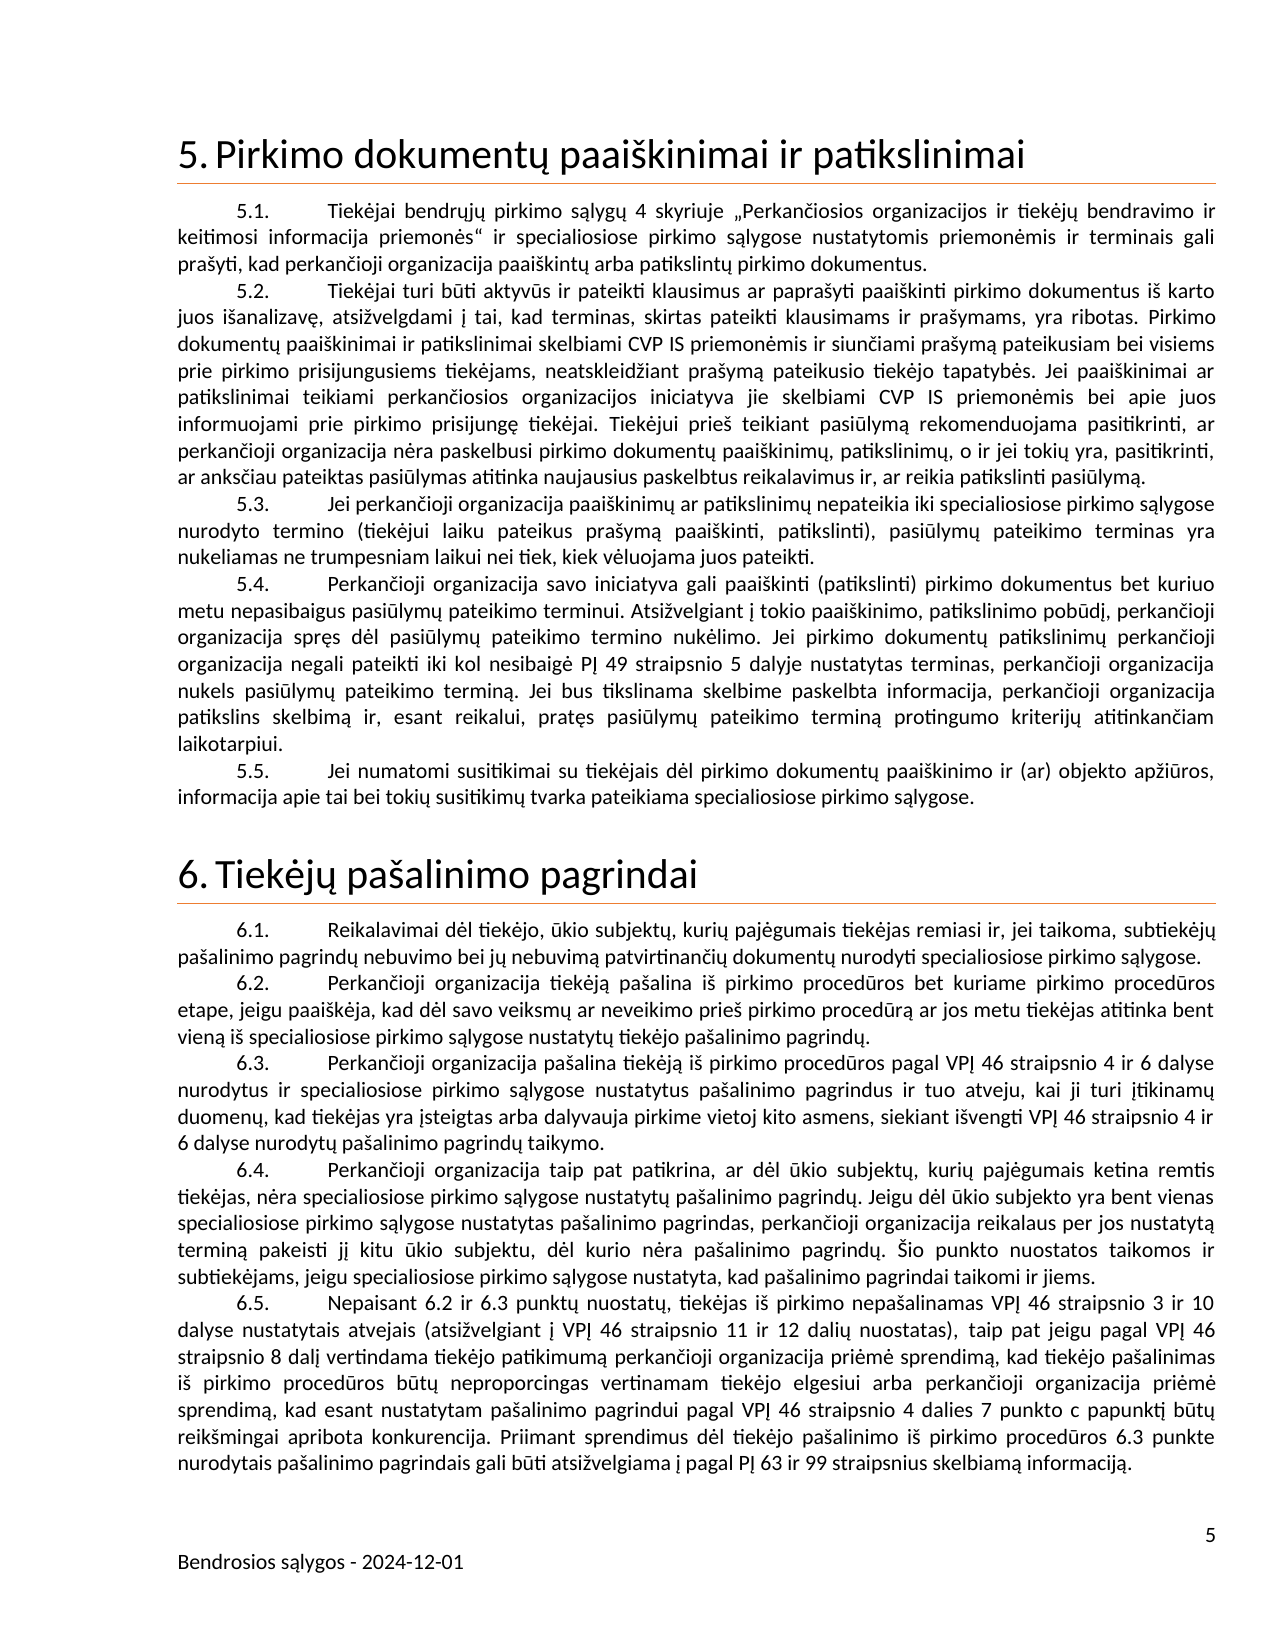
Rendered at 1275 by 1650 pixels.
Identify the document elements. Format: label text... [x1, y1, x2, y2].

list Reikalavimai dėl tiekėjo, ūkio subjektų, kurių pajėgumais tiekėjas remiasi ir, jei taikoma, subtiekėjų pašalinimo pagrindų nebuvimo bei jų nebuvimą patvirtinančių dokumentų nurodyti specialiosiose pirkimo sąlygose. [177, 916, 1216, 969]
list Perkančioji organizacija taip pat patikrina, ar dėl ūkio subjektų, kurių pajėgumais ketina remtis tiekėjas, nėra specialiosiose pirkimo sąlygose nustatytų pašalinimo pagrindų. Jeigu dėl ūkio subjekto yra bent vienas specialiosiose pirkimo sąlygose nustatytas pašalinimo pagrindas, perkančioji organizacija reikalaus per jos nustatytą terminą pakeisti jį kitu ūkio subjektu, dėl kurio nėra pašalinimo pagrindų. Šio punkto nuostatos taikomos ir subtiekėjams, jeigu specialiosiose pirkimo sąlygose nustatyta, kad pašalinimo pagrindai taikomi ir jiems. [177, 1156, 1216, 1289]
list Jei perkančioji organizacija paaiškinimų ar patikslinimų nepateikia iki specialiosiose pirkimo sąlygose nurodyto termino (tiekėjui laiku pateikus prašymą paaiškinti, patikslinti), pasiūlymų pateikimo terminas yra nukeliamas ne trumpesniam laikui nei tiek, kiek vėluojama juos pateikti. [177, 490, 1216, 570]
list Jei numatomi susitikimai su tiekėjais dėl pirkimo dokumentų paaiškinimo ir (ar) objekto apžiūros, informacija apie tai bei tokių susitikimų tvarka pateikiama specialiosiose pirkimo sąlygose. [177, 757, 1216, 810]
list Perkančioji organizacija pašalina tiekėją iš pirkimo procedūros pagal VPĮ 46 straipsnio 4 ir 6 dalyse nurodytus ir specialiosiose pirkimo sąlygose nustatytus pašalinimo pagrindus ir tuo atveju, kai ji turi įtikinamų duomenų, kad tiekėjas yra įsteigtas arba dalyvauja pirkime vietoj kito asmens, siekiant išvengti VPĮ 46 straipsnio 4 ir 6 dalyse nurodytų pašalinimo pagrindų taikymo. [177, 1049, 1216, 1156]
list Perkančioji organizacija savo iniciatyva gali paaiškinti (patikslinti) pirkimo dokumentus bet kuriuo metu nepasibaigus pasiūlymų pateikimo terminui. Atsižvelgiant į tokio paaiškinimo, patikslinimo pobūdį, perkančioji organizacija spręs dėl pasiūlymų pateikimo termino nukėlimo. Jei pirkimo dokumentų patikslinimų perkančioji organizacija negali pateikti iki kol nesibaigė PĮ 49 straipsnio 5 dalyje nustatytas terminas, perkančioji organizacija nukels pasiūlymų pateikimo terminą. Jei bus tikslinama skelbime paskelbta informacija, perkančioji organizacija patikslins skelbimą ir, esant reikalui, pratęs pasiūlymų pateikimo terminą protingumo kriterijų atitinkančiam laikotarpiui. [177, 570, 1216, 757]
list Tiekėjai bendrųjų pirkimo sąlygų 4 skyriuje „Perkančiosios organizacijos ir tiekėjų bendravimo ir keitimosi informacija priemonės“ ir specialiosiose pirkimo sąlygose nustatytomis priemonėmis ir terminais gali prašyti, kad perkančioji organizacija paaiškintų arba patikslintų pirkimo dokumentus. [177, 197, 1216, 277]
list Nepaisant 6.2 ir 6.3 punktų nuostatų, tiekėjas iš pirkimo nepašalinamas VPĮ 46 straipsnio 3 ir 10 dalyse nustatytais atvejais (atsižvelgiant į VPĮ 46 straipsnio 11 ir 12 dalių nuostatas), taip pat jeigu pagal VPĮ 46 straipsnio 8 dalį vertindama tiekėjo patikimumą perkančioji organizacija priėmė sprendimą, kad tiekėjo pašalinimas iš pirkimo procedūros būtų neproporcingas vertinamam tiekėjo elgesiui arba perkančioji organizacija priėmė sprendimą, kad esant nustatytam pašalinimo pagrindui pagal VPĮ 46 straipsnio 4 dalies 7 punkto c papunktį būtų reikšmingai apribota konkurencija. Priimant sprendimus dėl tiekėjo pašalinimo iš pirkimo procedūros 6.3 punkte nurodytais pašalinimo pagrindais gali būti atsižvelgiama į pagal PĮ 63 ir 99 straipsnius skelbiamą informaciją. [177, 1289, 1216, 1476]
subtitle Tiekėjų pašalinimo pagrindai [177, 848, 1216, 903]
list Tiekėjai turi būti aktyvūs ir pateikti klausimus ar paprašyti paaiškinti pirkimo dokumentus iš karto juos išanalizavę, atsižvelgdami į tai, kad terminas, skirtas pateikti klausimams ir prašymams, yra ribotas. Pirkimo dokumentų paaiškinimai ir patikslinimai skelbiami CVP IS priemonėmis ir siunčiami prašymą pateikusiam bei visiems prie pirkimo prisijungusiems tiekėjams, neatskleidžiant prašymą pateikusio tiekėjo tapatybės. Jei paaiškinimai ar patikslinimai teikiami perkančiosios organizacijos iniciatyva jie skelbiami CVP IS priemonėmis bei apie juos informuojami prie pirkimo prisijungę tiekėjai. Tiekėjui prieš teikiant pasiūlymą rekomenduojama pasitikrinti, ar perkančioji organizacija nėra paskelbusi pirkimo dokumentų paaiškinimų, patikslinimų, o ir jei tokių yra, pasitikrinti, ar anksčiau pateiktas pasiūlymas atitinka naujausius paskelbtus reikalavimus ir, ar reikia patikslinti pasiūlymą. [177, 277, 1216, 490]
list Perkančioji organizacija tiekėją pašalina iš pirkimo procedūros bet kuriame pirkimo procedūros etape, jeigu paaiškėja, kad dėl savo veiksmų ar neveikimo prieš pirkimo procedūrą ar jos metu tiekėjas atitinka bent vieną iš specialiosiose pirkimo sąlygose nustatytų tiekėjo pašalinimo pagrindų. [177, 969, 1216, 1049]
subtitle Pirkimo dokumentų paaiškinimai ir patikslinimai [177, 128, 1216, 183]
